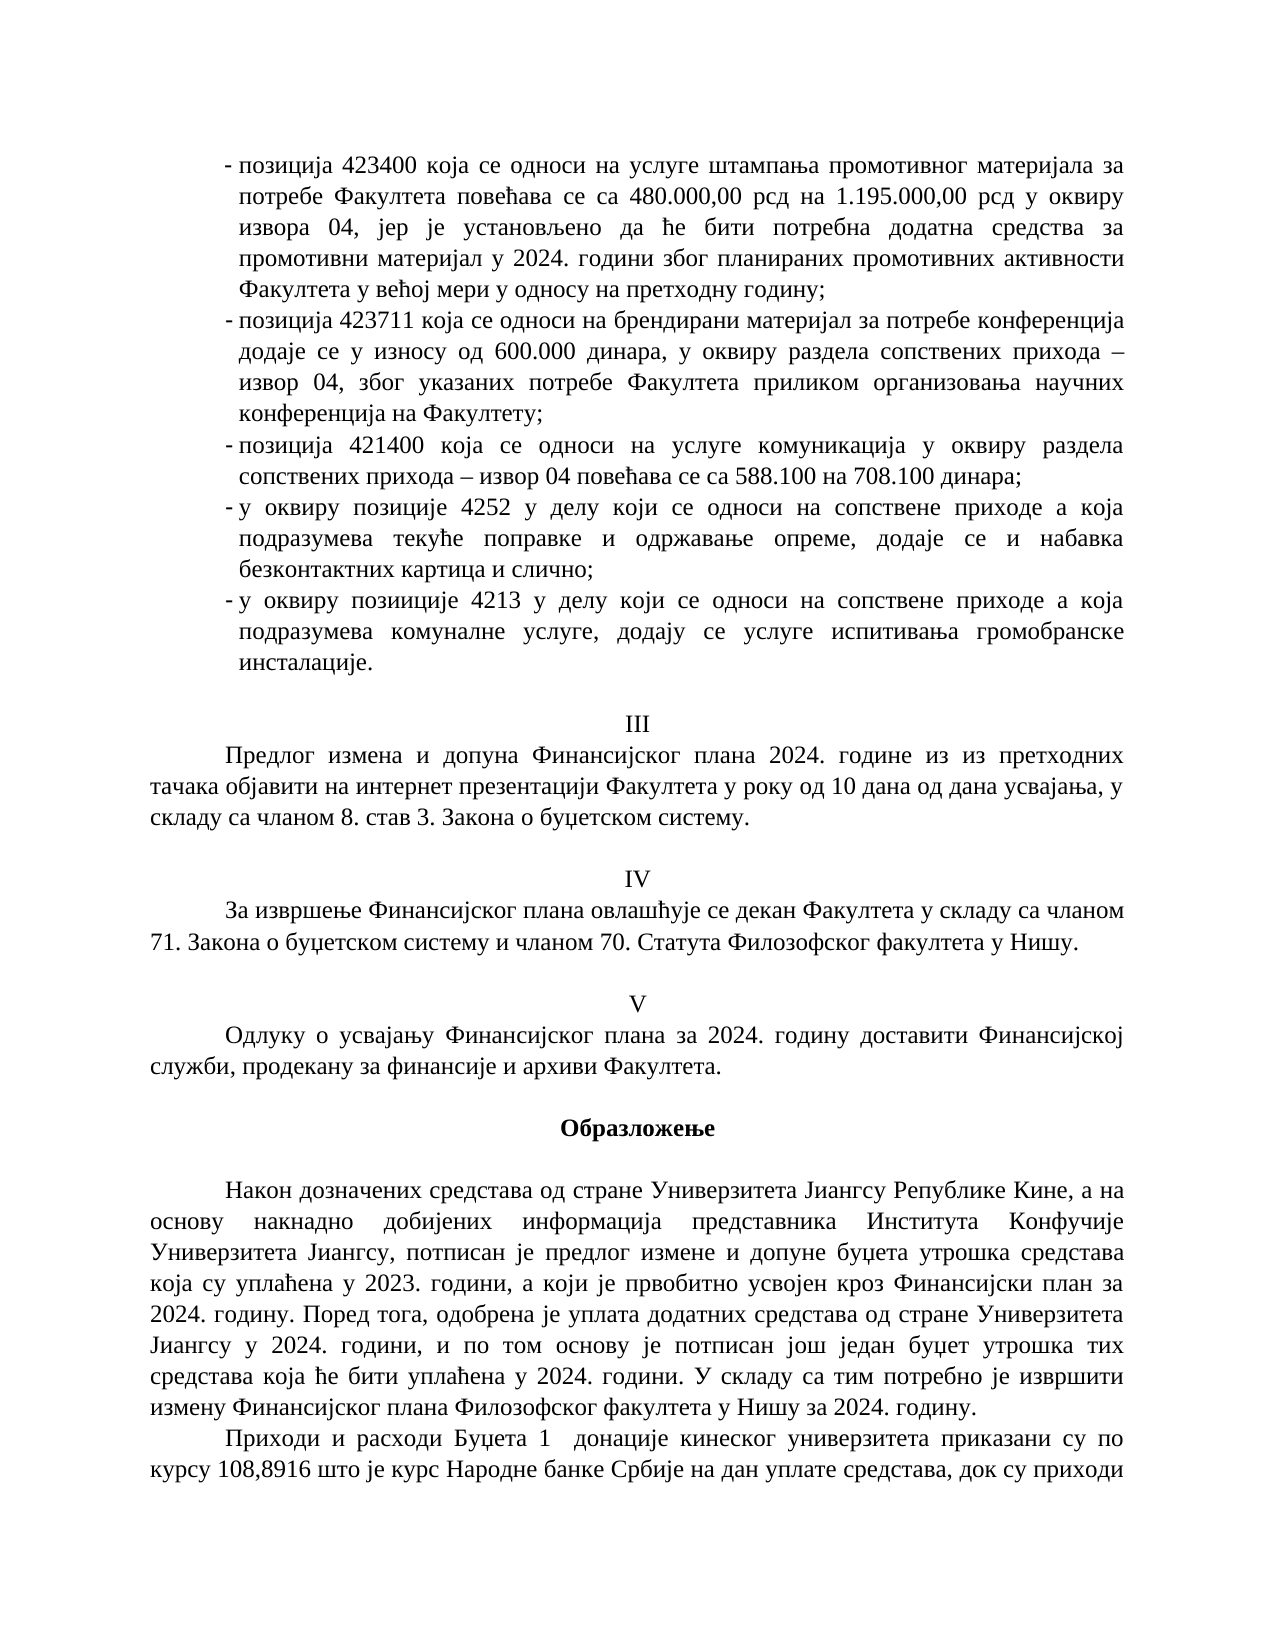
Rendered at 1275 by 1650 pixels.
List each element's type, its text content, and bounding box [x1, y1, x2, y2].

text Одлуку о усвајању Финансијског плана за 2024. годину доставити Финансијској служби, продекану за финансије и архиви Факултета. [150, 1020, 1125, 1079]
list у оквиру позиције 4252 у делу који се односи на сопствене приходе а која подразумева текуће поправке и одржавање опреме, додаје се и набавка безконтактних картица и слично; [225, 492, 1125, 583]
text За извршење Финансијског плана овлашћује се декан Факултета у складу са чланом 71. Закона о буџетском систему и чланом 70. Статута Филозофског факултета у Нишу. [150, 896, 1125, 955]
list позиција 421400 која се односи на услуге комуникација у оквиру раздела сопствених прихода – извор 04 повећава се са 588.100 на 708.100 динара; [225, 429, 1125, 489]
list у оквиру позииције 4213 у делу који се односи на сопствене приходе а која подразумева комуналне услуге, додају се услуге испитивања громобранске инсталације. [225, 585, 1125, 676]
text Образложење [150, 1113, 1125, 1142]
text Након дозначених средстава од стране Универзитета Јиангсу Републике Кине, а на основу накнадно добијених информација представника Института Конфучије Универзитета Јиангсу, потписан је предлог измене и допуне буџета утрошка средстава која су уплаћена у 2023. години, а који је првобитно усвојен кроз Финансијски план за 2024. годину. Поред тога, одобрена је уплата додатних средстава од стране Универзитета Јиангсу у 2024. години, и по том основу је потписан још један буџет утрошка тих средстава која ће бити уплаћена у 2024. години. У складу са тим потребно је извршити измену Финансијског плана Филозофског факултета у Нишу за 2024. годину. [150, 1175, 1125, 1421]
text III [150, 709, 1125, 738]
text V [150, 989, 1125, 1017]
text IV [150, 864, 1125, 893]
list позиција 423400 која се односи на услуге штампања промотивног материјала за потребе Факултета повећава се са 480.000,00 рсд на 1.195.000,00 рсд у оквиру извора 04, јер је установљено да ће бити потребна додатна средства за промотивни материјал у 2024. години због планираних промотивних активности Факултета у већој мери у односу на претходну годину; [224, 150, 1125, 303]
text Предлог измена и допуна Финансијског плана 2024. године из из претходних тачака објавити на интернет презентацији Факултета у року од 10 дана од дана усвајања, у складу са чланом 8. став 3. Закона о буџетском систему. [150, 740, 1125, 831]
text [150, 1423, 1125, 1483]
list позиција 423711 која се односи на брендирани материјал за потребе конференција додаје се у износу од 600.000 динара, у оквиру раздела сопствених прихода – извор 04, због указаних потребе Факултета приликом организовања научних конференција на Факултету; [225, 305, 1125, 427]
